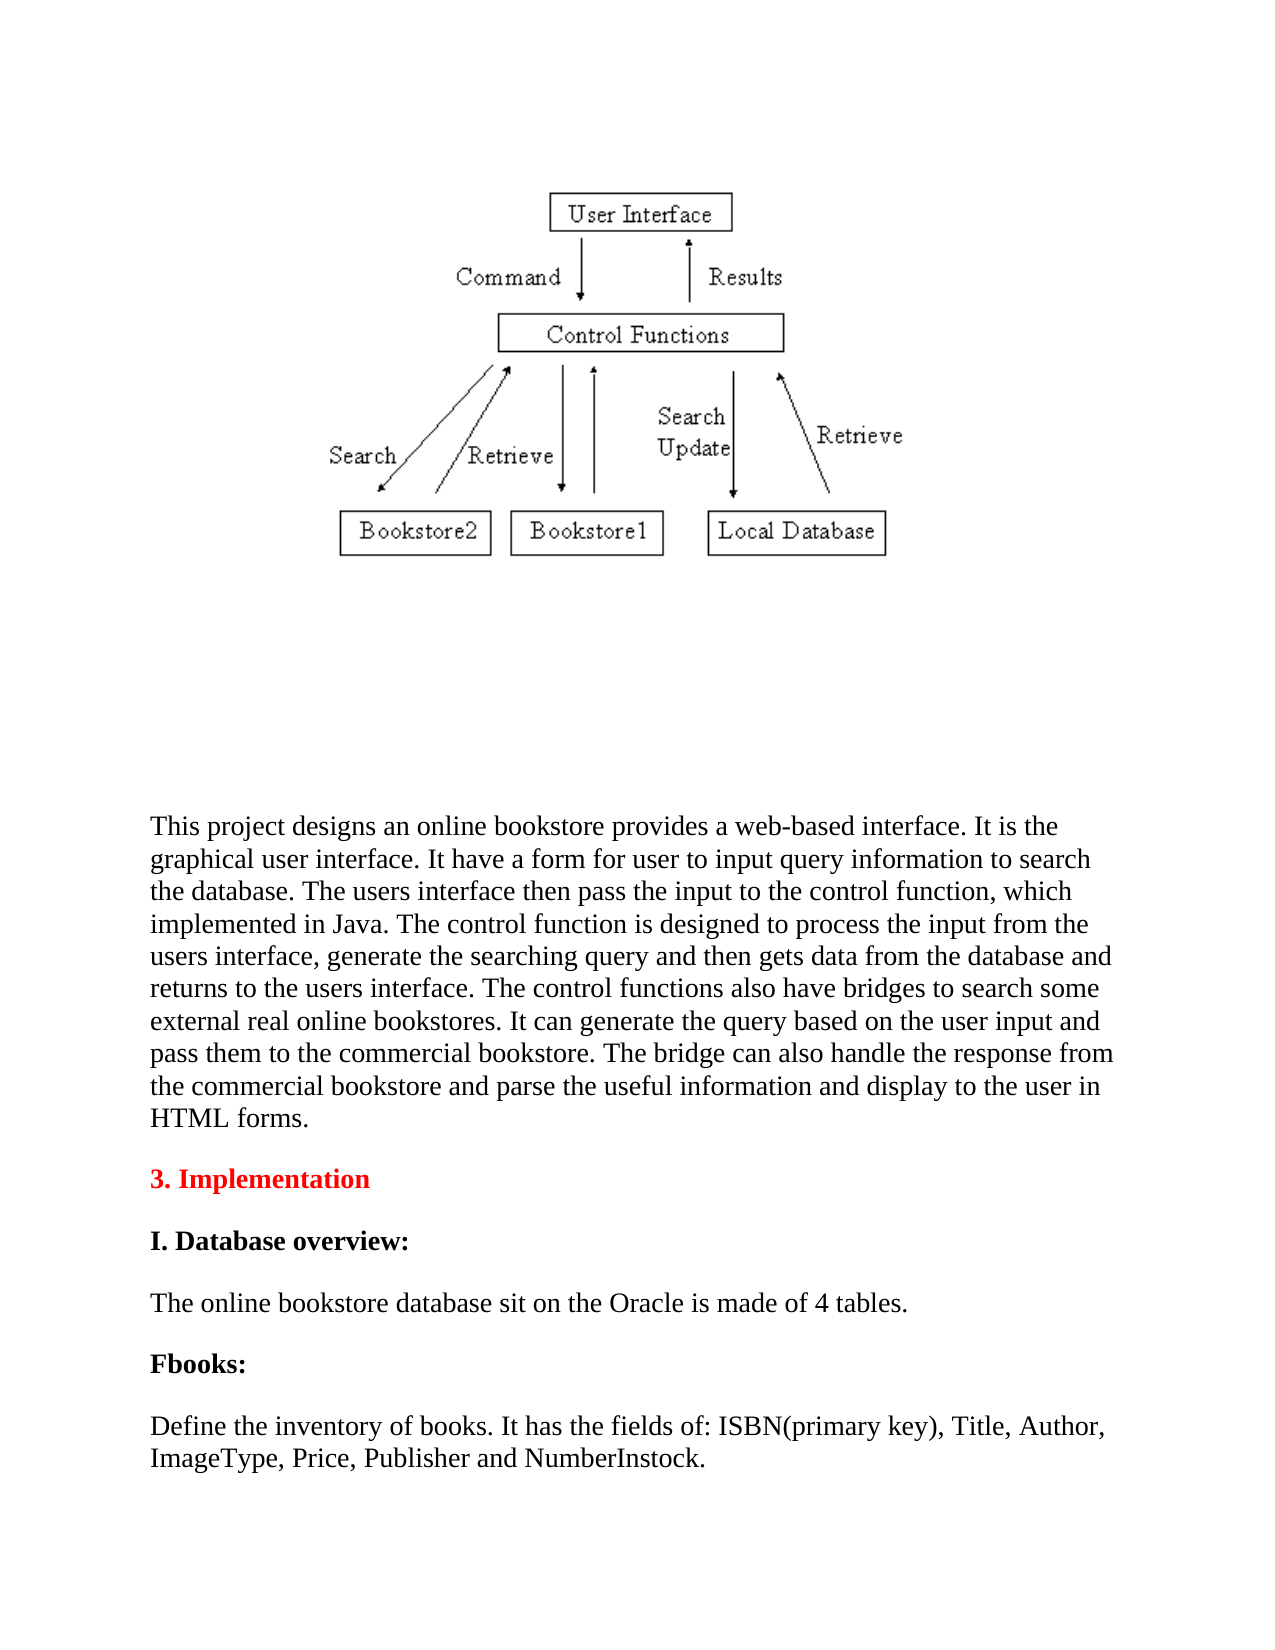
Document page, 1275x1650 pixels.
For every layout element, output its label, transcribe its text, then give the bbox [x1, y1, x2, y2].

picture [257, 150, 1018, 719]
text The online bookstore database sit on the Oracle is made of 4 tables. [150, 1286, 1125, 1318]
text This project designs an online bookstore provides a web-based interface. It is the graphical user interface. It have a form for user to input query information to search the database. The users interface then pass the input to the control function, which implemented in Java. The control function is designed to process the input from the users interface, generate the searching query and then gets data from the database and returns to the users interface. The control functions also have bridges to search some external real online bookstores. It can generate the query based on the user input and pass them to the commercial bookstore. The bridge can also handle the response from the commercial bookstore and parse the useful information and display to the user in HTML forms. [150, 809, 1125, 1133]
text 3. Implementation [150, 1163, 1125, 1195]
text Define the inventory of books. It has the fields of: ISBN(primary key), Title, Author, ImageType, Price, Publisher and NumberInstock. [150, 1409, 1125, 1474]
text I. Database overview: [150, 1224, 1125, 1257]
text Fbooks: [150, 1347, 1125, 1380]
